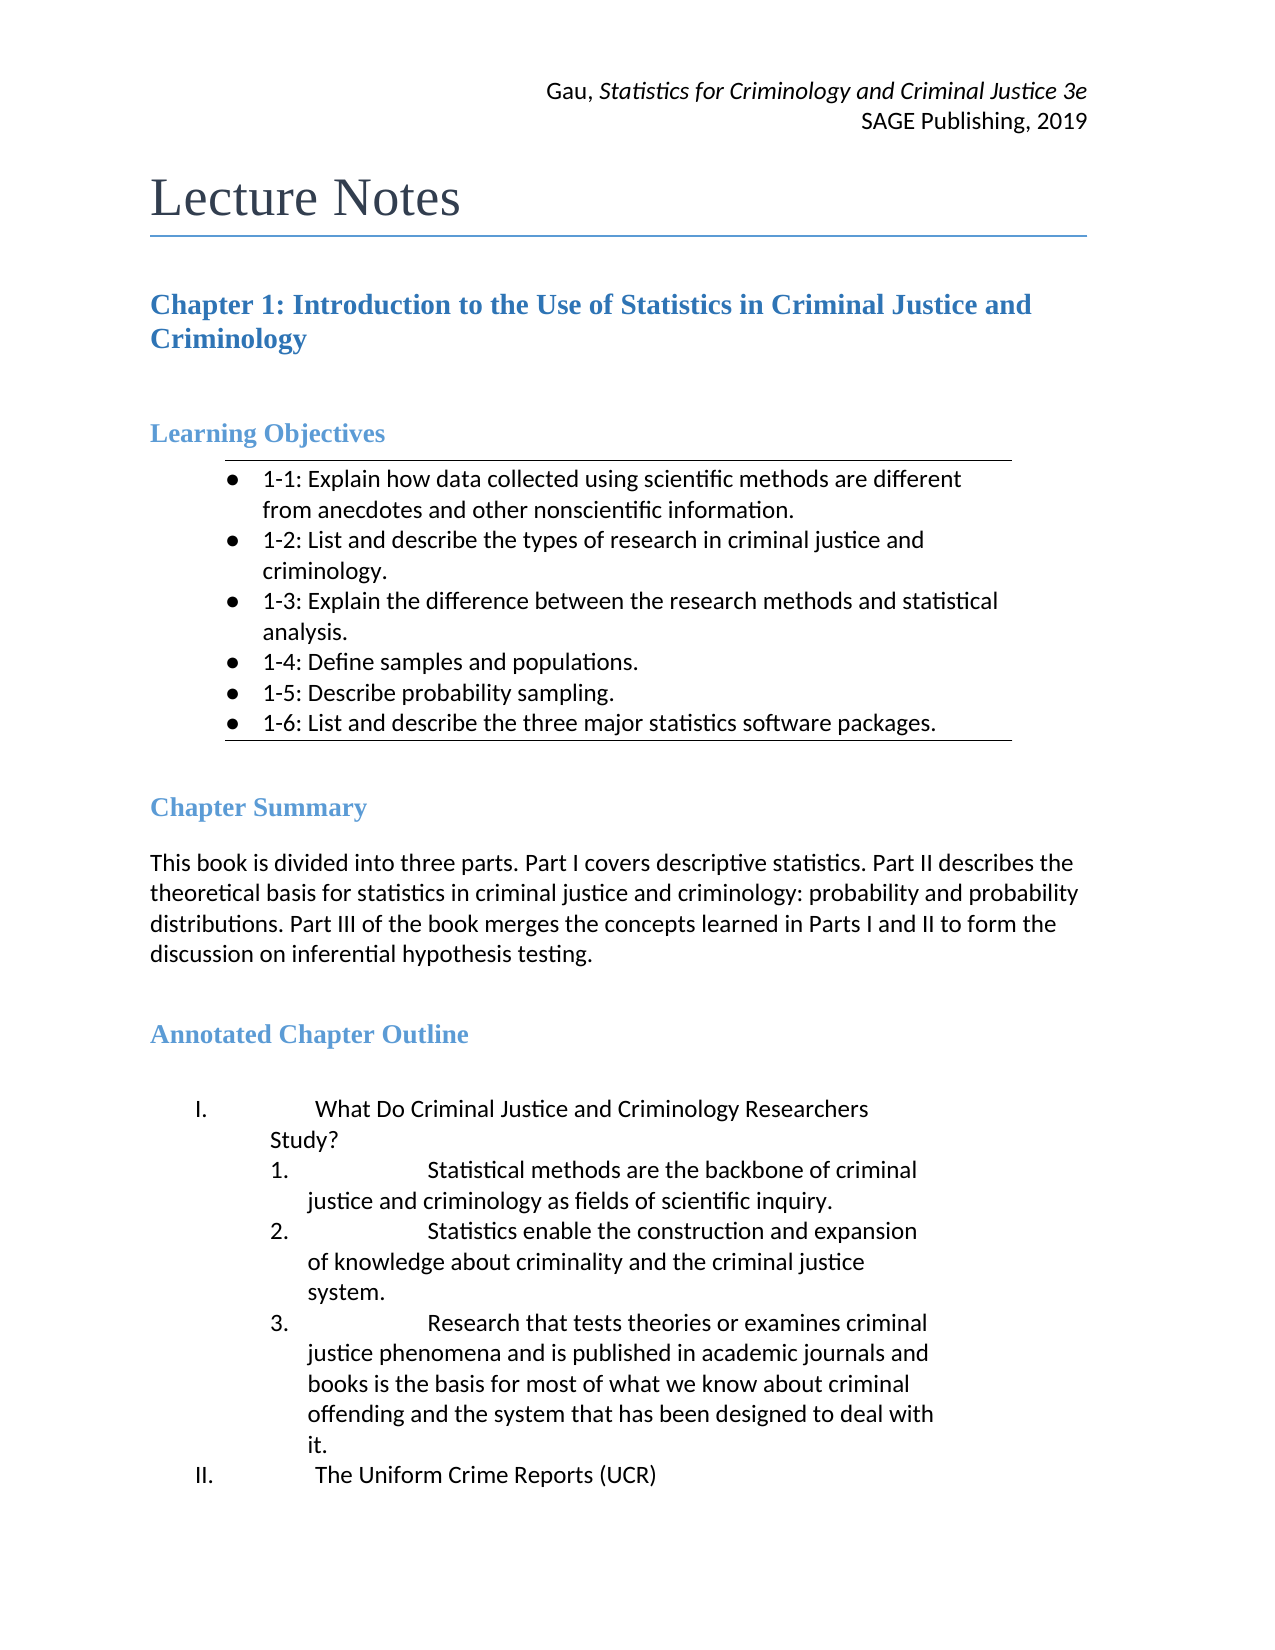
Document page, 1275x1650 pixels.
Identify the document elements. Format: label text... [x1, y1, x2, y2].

subtitle Chapter 1: Introduction to the Use of Statistics in Criminal Justice and Criminology [150, 287, 1087, 354]
text This book is divided into three parts. Part I covers descriptive statistics. Part II describes the theoretical basis for statistics in criminal justice and criminology: probability and probability distributions. Part III of the book merges the concepts learned in Parts I and II to form the discussion on inferential hypothesis testing. [150, 847, 1087, 969]
list 1-6: List and describe the three major statistics software packages. [225, 704, 1012, 740]
subtitle Annotated Chapter Outline [150, 1019, 1087, 1081]
subtitle Learning Objectives [150, 417, 1087, 448]
list 1-4: Define samples and populations. [225, 643, 1012, 674]
list Research that tests theories or examines criminal justice phenomena and is published in academic journals and books is the basis for most of what we know about criminal offending and the system that has been designed to deal with it. [270, 1307, 937, 1460]
list What Do Criminal Justice and Criminology Researchers Study? [195, 1093, 937, 1154]
list The Uniform Crime Reports (UCR) [195, 1460, 937, 1490]
list Statistics enable the construction and expansion of knowledge about criminality and the criminal justice system. [270, 1216, 937, 1307]
list 1-5: Describe probability sampling. [225, 674, 1012, 704]
list 1-1: Explain how data collected using scientific methods are different from anecdotes and other nonscientific information. [225, 461, 1012, 521]
title Lecture Notes [150, 165, 1087, 235]
subtitle Chapter Summary [150, 791, 1087, 822]
list Statistical methods are the backbone of criminal justice and criminology as fields of scientific inquiry. [270, 1154, 937, 1216]
list 1-3: Explain the difference between the research methods and statistical analysis. [225, 582, 1012, 643]
list 1-2: List and describe the types of research in criminal justice and criminology. [225, 521, 1012, 582]
